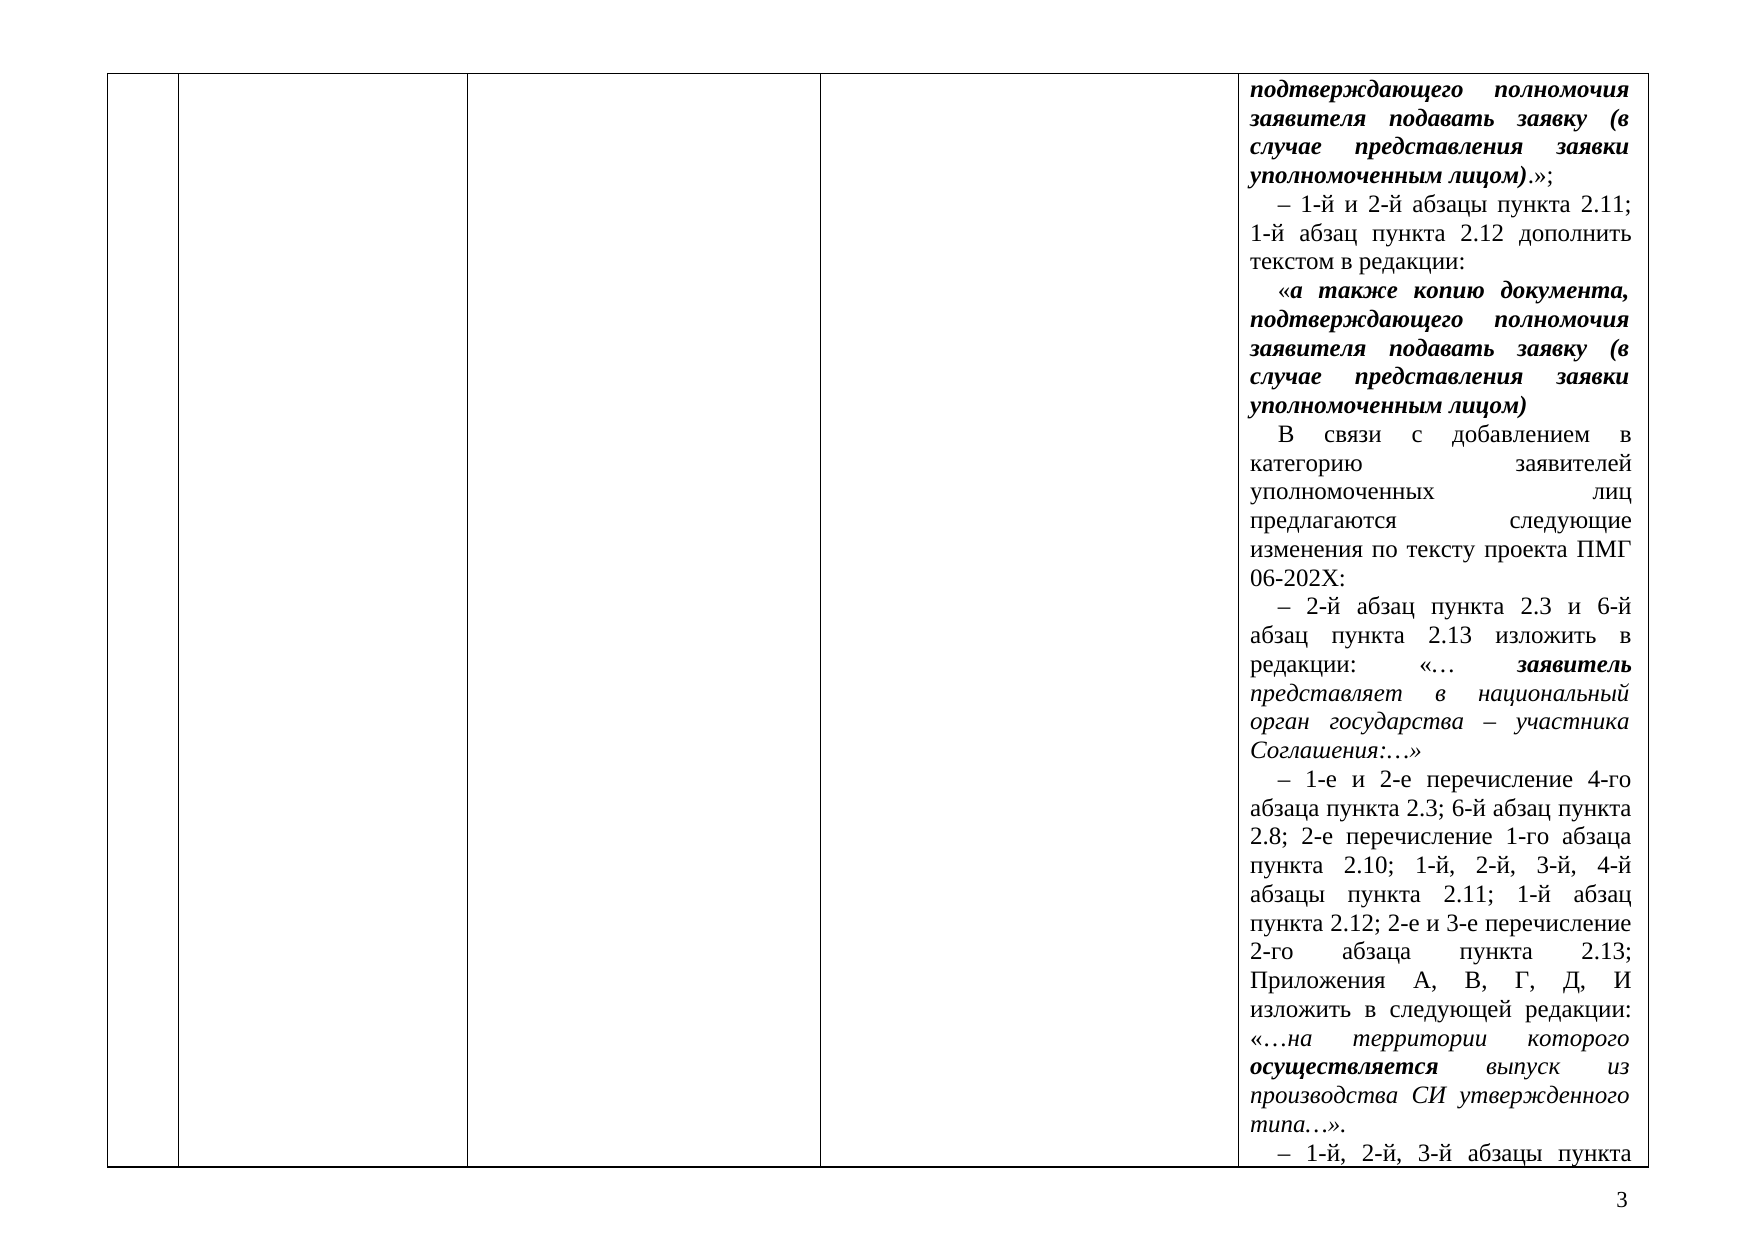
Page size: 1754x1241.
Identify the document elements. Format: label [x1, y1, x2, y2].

table_cell [821, 74, 1238, 1166]
table_cell [468, 74, 820, 1166]
